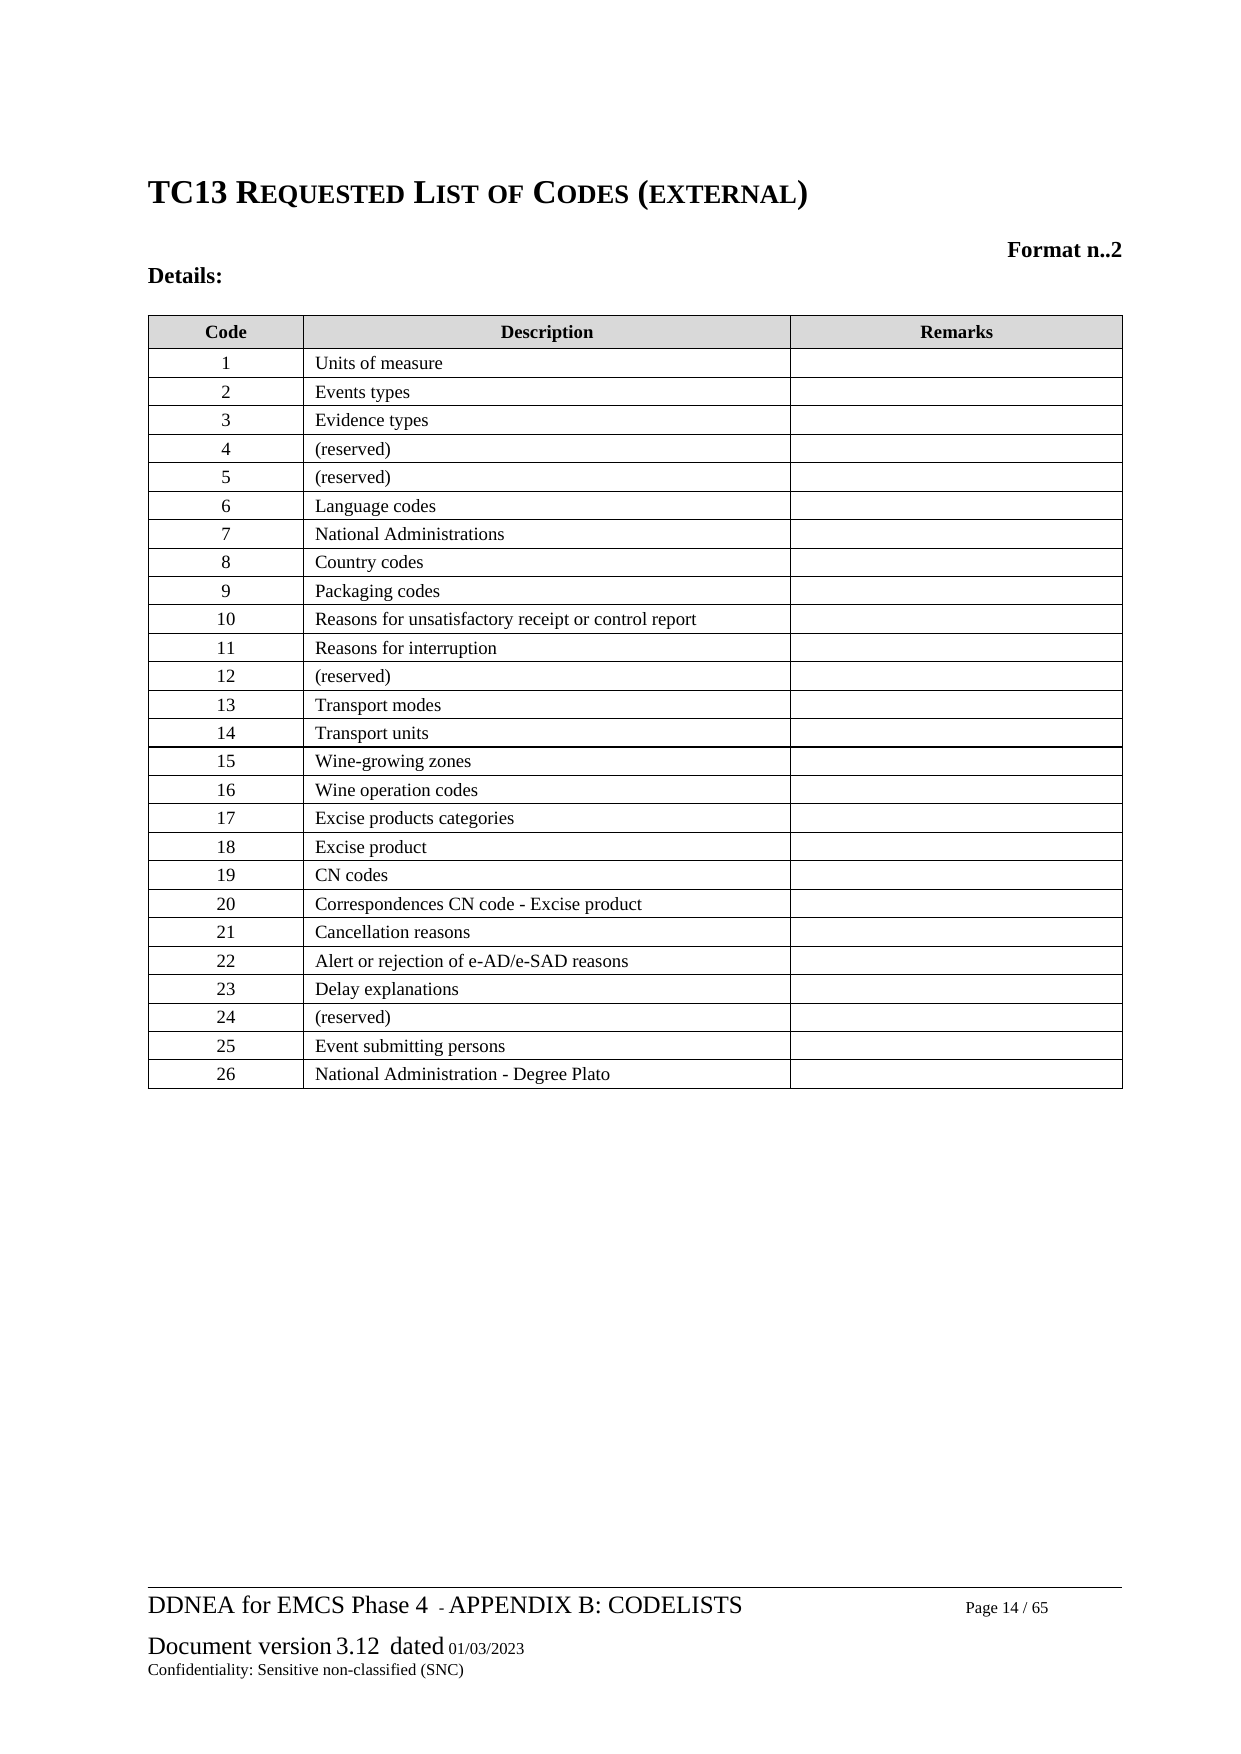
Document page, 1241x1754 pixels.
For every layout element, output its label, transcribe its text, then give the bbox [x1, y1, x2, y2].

table_cell Units of measure [304, 349, 790, 377]
table_cell 10 [149, 605, 303, 633]
table_cell National Administrations [304, 520, 790, 547]
table_cell Packaging codes [304, 577, 790, 604]
table_cell [791, 378, 1122, 405]
table_cell Alert or rejection of e-AD/e-SAD reasons [304, 947, 790, 974]
table_cell 7 [149, 520, 303, 547]
table_cell [791, 804, 1122, 832]
text TC13 Requested List of Codes (external) [148, 173, 1122, 211]
table_cell 2 [149, 378, 303, 405]
table_cell Wine operation codes [304, 776, 790, 803]
table_cell 14 [149, 719, 303, 746]
table_cell Country codes [304, 549, 790, 576]
table_cell 15 [149, 748, 303, 775]
table_cell Events types [304, 378, 790, 405]
table_cell Transport modes [304, 691, 790, 718]
table_cell 1 [149, 349, 303, 377]
table_cell [791, 435, 1122, 462]
table_cell [791, 1032, 1122, 1059]
table_cell Reasons for interruption [304, 634, 790, 661]
table_cell (reserved) [304, 463, 790, 491]
table_cell [791, 975, 1122, 1002]
text Details: [148, 262, 1122, 289]
table_cell [791, 1060, 1122, 1088]
table_cell (reserved) [304, 662, 790, 689]
table_cell 9 [149, 577, 303, 604]
table_cell [791, 662, 1122, 689]
table_header Description [304, 316, 790, 348]
table_cell 17 [149, 804, 303, 832]
table_cell Language codes [304, 492, 790, 519]
text Format n..2 [148, 236, 1122, 262]
table_cell Evidence types [304, 406, 790, 434]
table_cell 4 [149, 435, 303, 462]
table_cell Cancellation reasons [304, 918, 790, 946]
table_header Code [149, 316, 303, 348]
table_cell 6 [149, 492, 303, 519]
table_cell 24 [149, 1004, 303, 1031]
table_cell Excise products categories [304, 804, 790, 832]
table_cell 25 [149, 1032, 303, 1059]
table_cell 18 [149, 833, 303, 860]
table_cell Event submitting persons [304, 1032, 790, 1059]
table_cell [791, 577, 1122, 604]
table_cell National Administration - Degree Plato [304, 1060, 790, 1088]
table_cell [791, 861, 1122, 889]
table_cell Wine-growing zones [304, 748, 790, 775]
table_cell [791, 634, 1122, 661]
table_cell 8 [149, 549, 303, 576]
table_cell [791, 833, 1122, 860]
table_cell [791, 918, 1122, 946]
table_cell [791, 349, 1122, 377]
table_cell [791, 947, 1122, 974]
table_cell 26 [149, 1060, 303, 1088]
table_cell 5 [149, 463, 303, 491]
table_cell 20 [149, 890, 303, 917]
table_cell [791, 549, 1122, 576]
table_cell CN codes [304, 861, 790, 889]
table_cell Reasons for unsatisfactory receipt or control report [304, 605, 790, 633]
table_cell 23 [149, 975, 303, 1002]
table_cell [791, 719, 1122, 746]
table_cell 16 [149, 776, 303, 803]
table_cell 21 [149, 918, 303, 946]
table_cell [791, 520, 1122, 547]
table_header Remarks [791, 316, 1122, 348]
table_cell [791, 890, 1122, 917]
table_cell Correspondences CN code - Excise product [304, 890, 790, 917]
table_cell Transport units [304, 719, 790, 746]
table_cell [791, 463, 1122, 491]
table_cell 22 [149, 947, 303, 974]
table_cell [791, 605, 1122, 633]
table_cell [791, 406, 1122, 434]
table_cell (reserved) [304, 435, 790, 462]
table_cell (reserved) [304, 1004, 790, 1031]
table_cell [791, 748, 1122, 775]
table_cell 11 [149, 634, 303, 661]
table_cell 3 [149, 406, 303, 434]
table_cell [791, 776, 1122, 803]
table_cell Excise product [304, 833, 790, 860]
table_cell Delay explanations [304, 975, 790, 1002]
table_cell 12 [149, 662, 303, 689]
table_cell 13 [149, 691, 303, 718]
table_cell [791, 691, 1122, 718]
table_cell [791, 1004, 1122, 1031]
table_cell [791, 492, 1122, 519]
table_cell 19 [149, 861, 303, 889]
